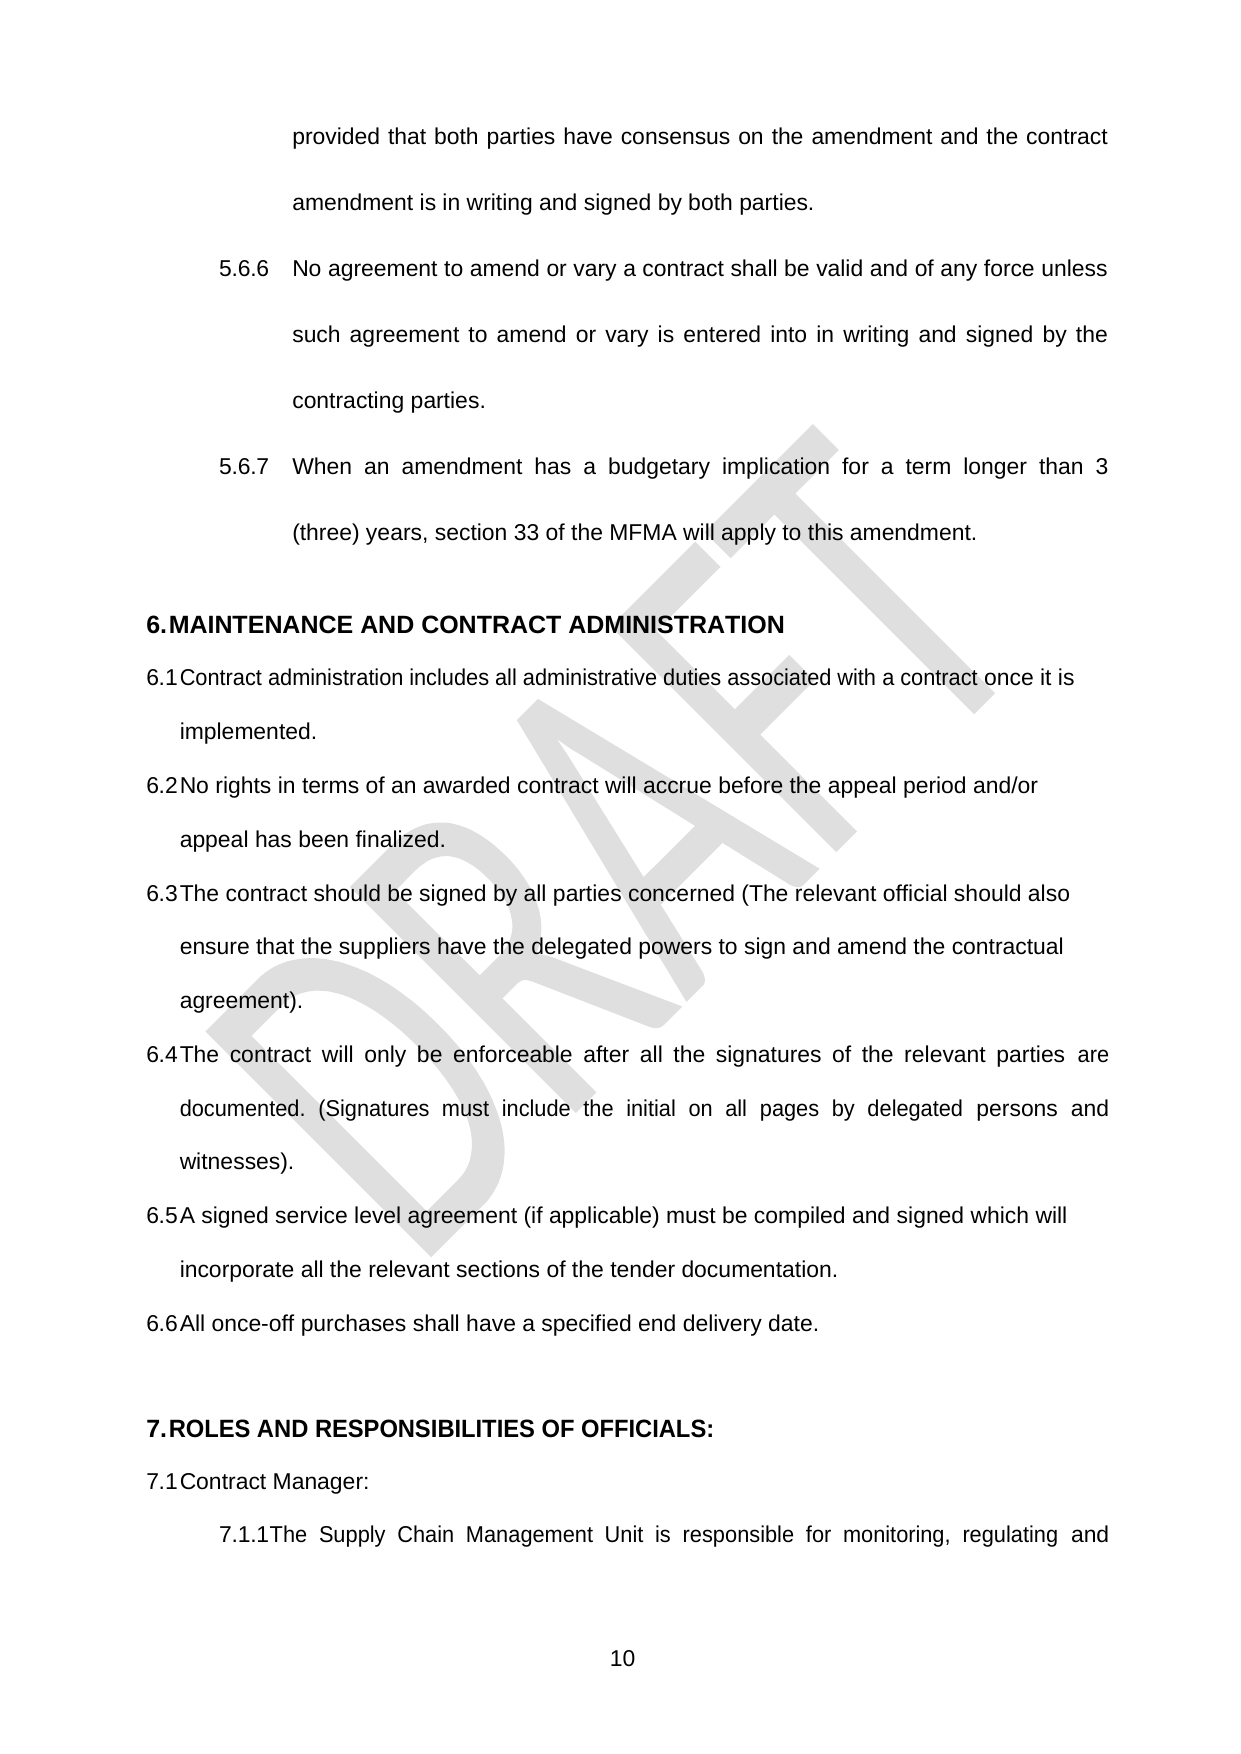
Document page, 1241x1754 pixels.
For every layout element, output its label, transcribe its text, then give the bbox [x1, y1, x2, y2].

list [219, 1521, 1109, 1547]
list No rights in terms of an awarded contract will accrue before the appeal period and/or appeal has been finalized. [146, 772, 1109, 852]
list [219, 123, 1109, 216]
list A signed service level agreement (if applicable) must be compiled and signed which will incorporate all the relevant sections of the tender documentation. [146, 1202, 1109, 1282]
list When an amendment has a budgetary implication for a term longer than 3 (three) years, section 33 of the MFMA will apply to this amendment. [219, 453, 1109, 545]
list All once-off purchases shall have a specified end delivery date. [146, 1309, 1109, 1336]
list The contract should be signed by all parties concerned (The relevant official should also ensure that the suppliers have the delegated powers to sign and amend the contractual agreement). [146, 879, 1109, 1013]
list The contract will only be enforceable after all the signatures of the relevant parties are documented. (Signatures must include the initial on all pages by delegated persons and witnesses). [146, 1041, 1109, 1174]
subtitle MAINTENANCE AND CONTRACT ADMINISTRATION [146, 610, 1109, 639]
list No agreement to amend or vary a contract shall be valid and of any force unless such agreement to amend or vary is entered into in writing and signed by the contracting parties. [219, 255, 1109, 413]
list Contract Manager: [146, 1468, 1109, 1494]
list Contract administration includes all administrative duties associated with a contract once it is implemented. [146, 664, 1109, 744]
subtitle ROLES AND RESPONSIBILITIES OF OFFICIALS: [146, 1414, 1109, 1443]
